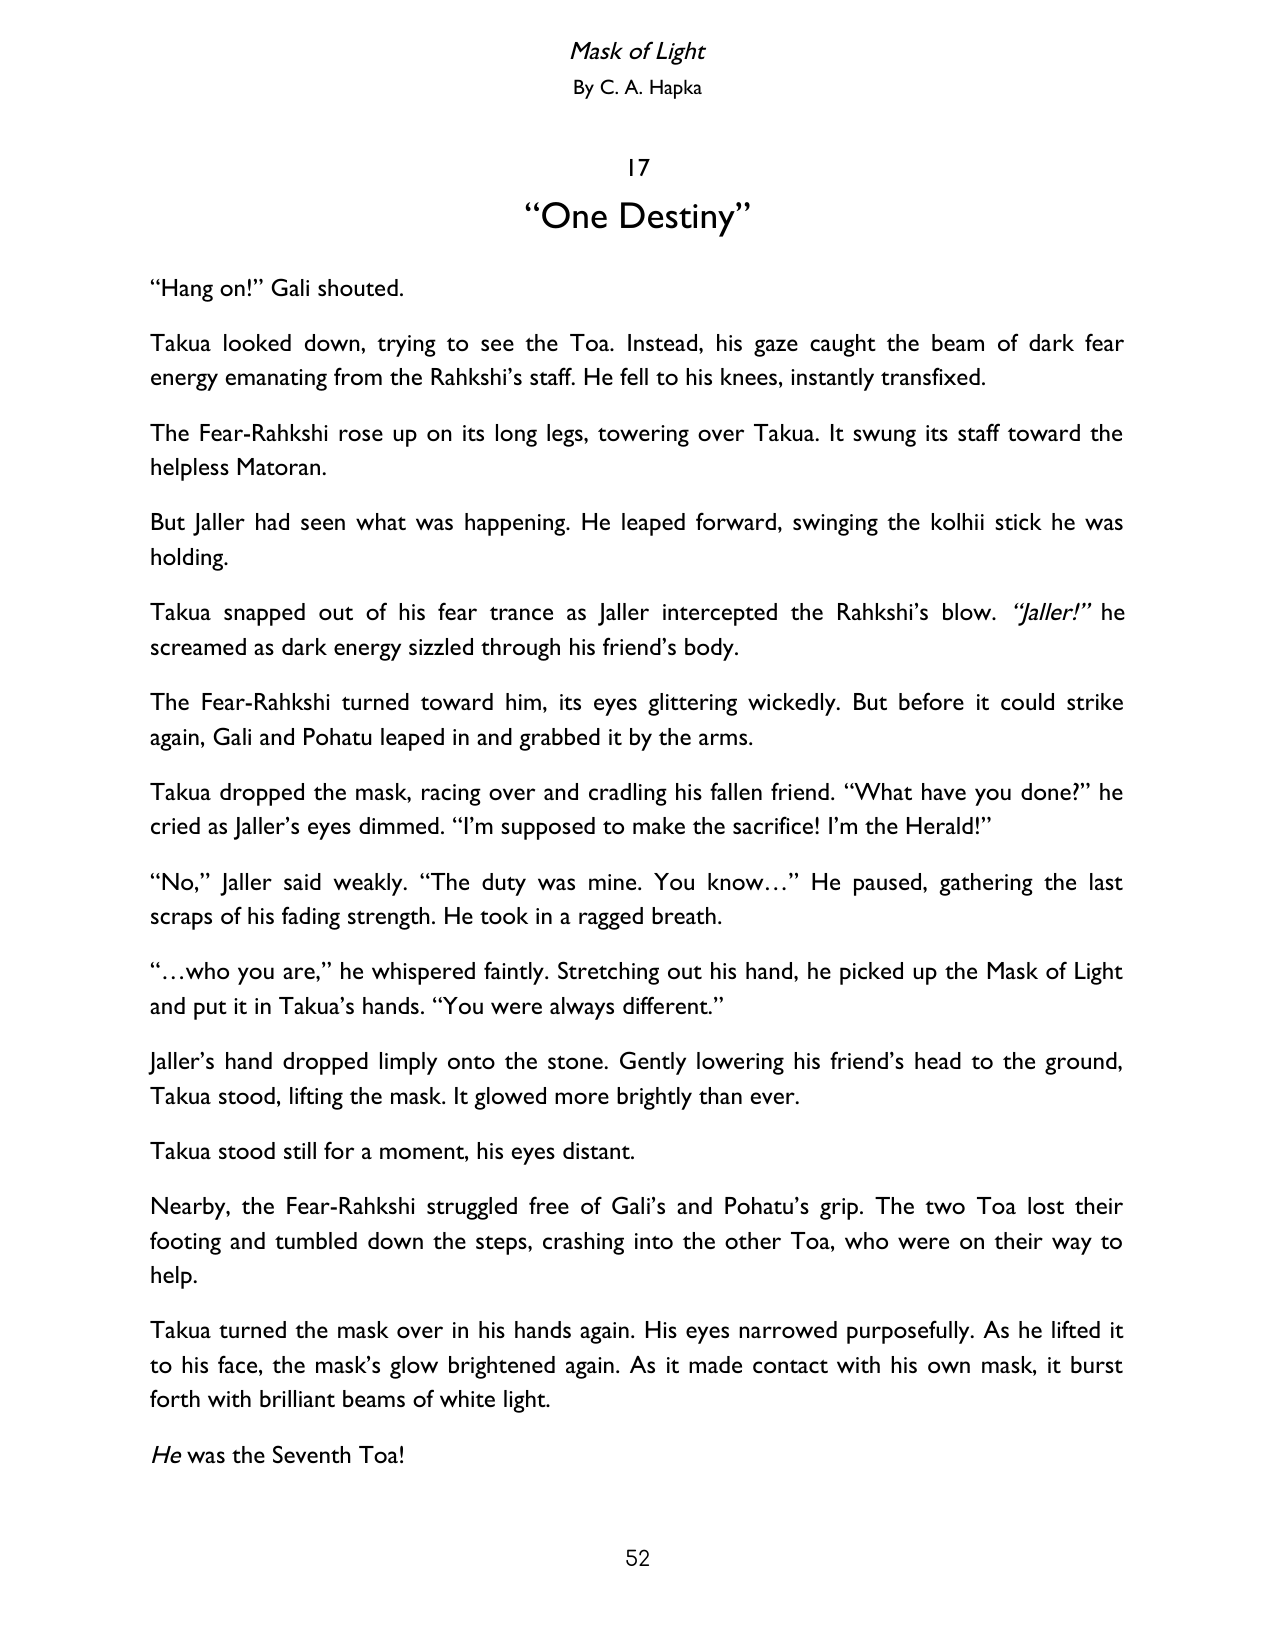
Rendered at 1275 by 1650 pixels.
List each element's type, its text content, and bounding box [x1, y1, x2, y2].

text Takua snapped out of his fear trance as Jaller intercepted the Rahkshi’s blow. “Jaller!” he screamed as dark energy sizzled through his friend’s body. [150, 594, 1125, 663]
text Jaller’s hand dropped limply onto the stone. Gently lowering his friend’s head to the ground, Takua stood, lifting the mask. It glowed more brightly than ever. [150, 1043, 1125, 1112]
text The Fear-Rahkshi rose up on its long legs, towering over Takua. It swung its staff toward the helpless Matoran. [150, 415, 1125, 484]
text Takua dropped the mask, racing over and cradling his fallen friend. “What have you done?” he cried as Jaller’s eyes dimmed. “I’m supposed to make the sacrifice! I’m the Herald!” [150, 774, 1125, 843]
text Takua turned the mask over in his hands again. His eyes narrowed purposefully. As he lifted it to his face, the mask’s glow brightened again. As it made contact with his own mask, it burst forth with brilliant beams of white light. [150, 1313, 1125, 1416]
text Nearby, the Fear-Rahkshi struggled free of Gali’s and Pohatu’s grip. The two Toa lost their footing and tumbled down the steps, crashing into the other Toa, who were on their way to help. [150, 1188, 1125, 1292]
text 17 [150, 150, 1125, 184]
text He was the Seventh Toa! [150, 1437, 1125, 1472]
text The Fear-Rahkshi turned toward him, its eyes glittering wickedly. But before it could strike again, Gali and Pohatu leaped in and grabbed it by the arms. [150, 684, 1125, 753]
text But Jaller had seen what was happening. He leaped forward, swinging the kolhii stick he was holding. [150, 505, 1125, 574]
text Takua looked down, trying to see the Toa. Instead, his gaze caught the beam of dark fear energy emanating from the Rahkshi’s staff. He fell to his knees, instantly transfixed. [150, 325, 1125, 394]
text Takua stood still for a moment, his eyes distant. [150, 1133, 1125, 1168]
text “…who you are,” he whispered faintly. Stretching out his hand, he picked up the Mask of Light and put it in Takua’s hands. “You were always different.” [150, 954, 1125, 1023]
text “No,” Jaller said weakly. “The duty was mine. You know…” He paused, gathering the last scraps of his fading strength. He took in a ragged breath. [150, 864, 1125, 933]
text “One Destiny” [150, 189, 1125, 241]
text “Hang on!” Gali shouted. [150, 270, 1125, 304]
